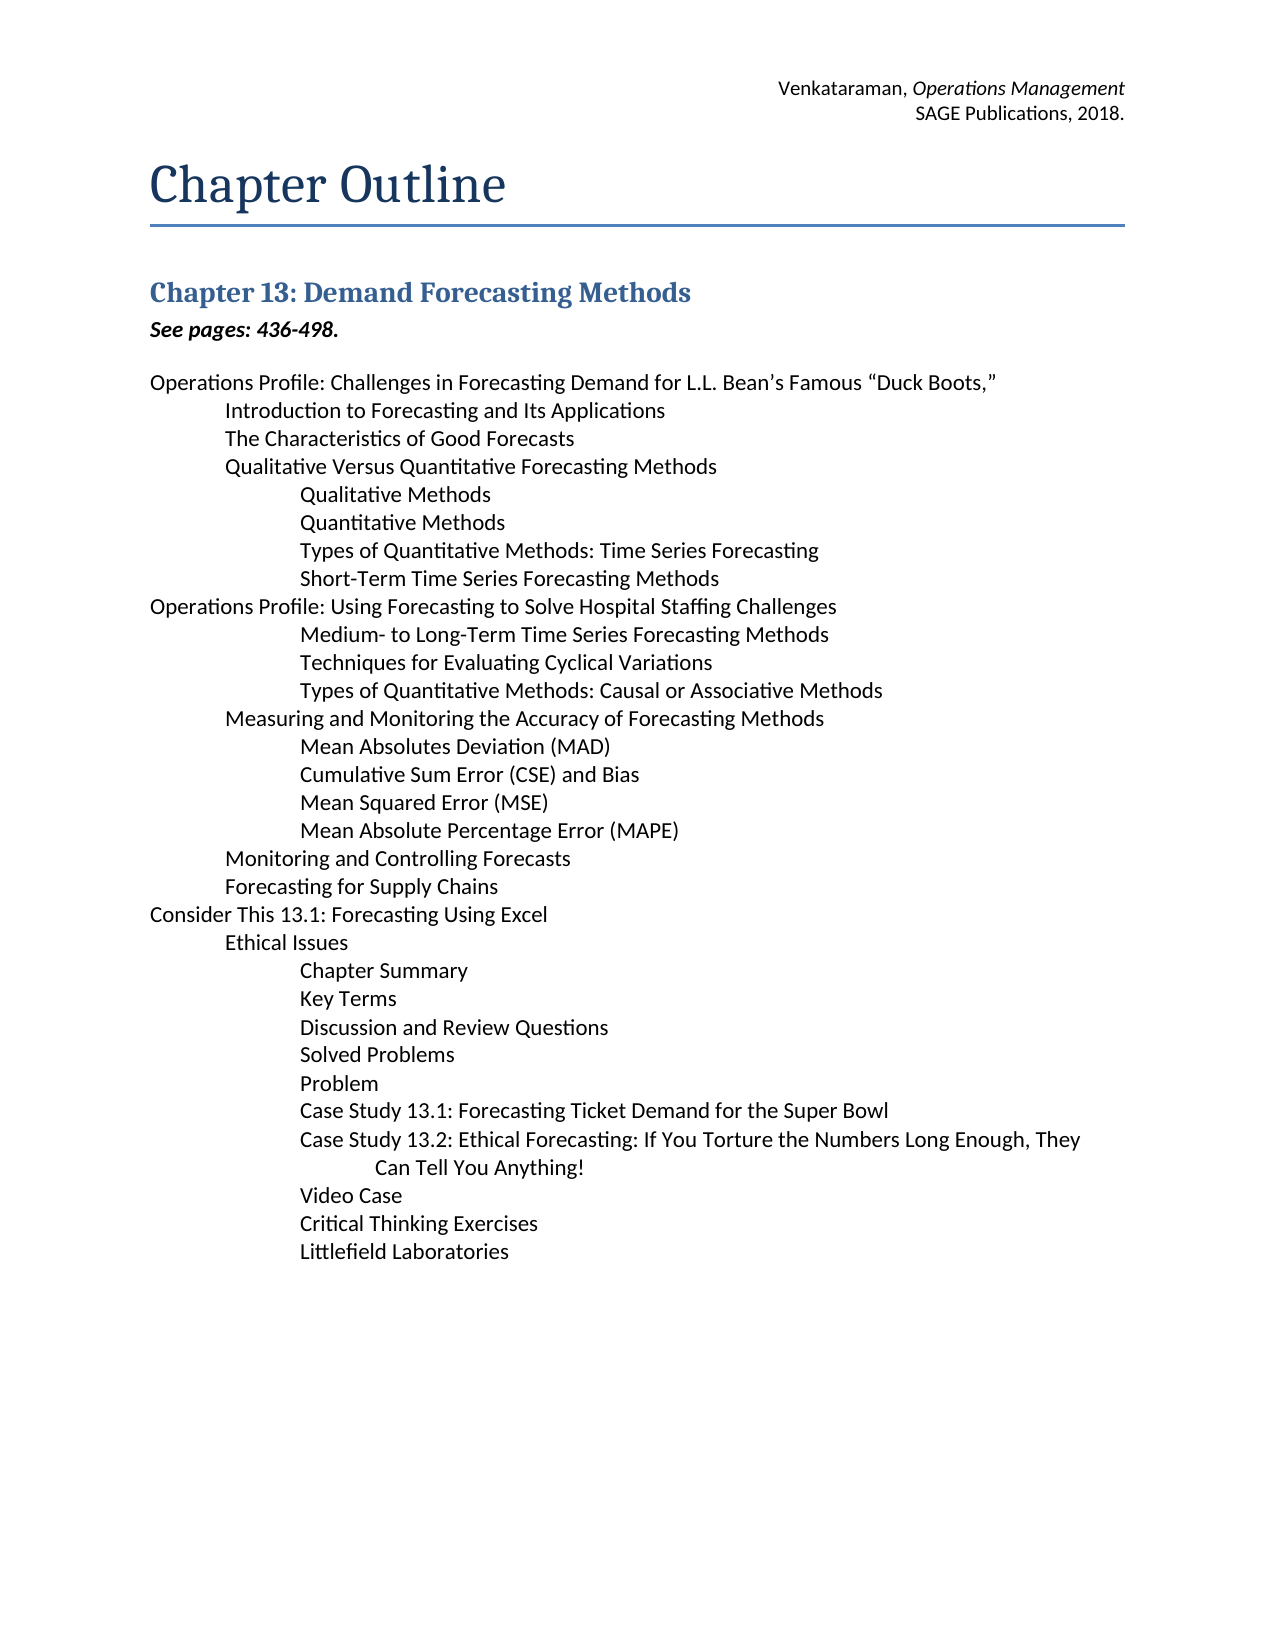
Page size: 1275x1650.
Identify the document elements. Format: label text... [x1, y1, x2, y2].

text Quantitative Methods [150, 508, 1125, 536]
text Mean Absolute Percentage Error (MAPE) [150, 816, 1125, 844]
text Key Terms [150, 984, 1125, 1013]
text Types of Quantitative Methods: Time Series Forecasting [150, 536, 1125, 564]
text See pages: 436-498. [150, 315, 1125, 343]
text Operations Profile: Challenges in Forecasting Demand for L.L. Bean’s Famous “Duck Boots,” [150, 368, 1125, 396]
text Case Study 13.2: Ethical Forecasting: If You Torture the Numbers Long Enough, They Can Tell You Anything! [150, 1125, 1125, 1181]
text Types of Quantitative Methods: Causal or Associative Methods [150, 676, 1125, 704]
text Operations Profile: Using Forecasting to Solve Hospital Staffing Challenges [150, 592, 1125, 620]
text Mean Absolutes Deviation (MAD) [150, 732, 1125, 760]
text Critical Thinking Exercises [150, 1209, 1125, 1237]
text The Characteristics of Good Forecasts [150, 424, 1125, 452]
text Video Case [150, 1181, 1125, 1209]
text Chapter Summary [150, 957, 1125, 984]
text Problem [150, 1069, 1125, 1097]
text Ethical Issues [150, 928, 1125, 957]
text Medium- to Long-Term Time Series Forecasting Methods [150, 620, 1125, 648]
text Case Study 13.1: Forecasting Ticket Demand for the Super Bowl [150, 1097, 1125, 1125]
text Qualitative Methods [150, 480, 1125, 508]
text Forecasting for Supply Chains [150, 872, 1125, 901]
text Littlefield Laboratories [150, 1237, 1125, 1265]
text Consider This 13.1: Forecasting Using Excel [150, 901, 1125, 928]
text Qualitative Versus Quantitative Forecasting Methods [150, 452, 1125, 480]
text Monitoring and Controlling Forecasts [150, 844, 1125, 872]
text Solved Problems [150, 1041, 1125, 1069]
subtitle Chapter 13: Demand Forecasting Methods [150, 277, 1125, 310]
text Techniques for Evaluating Cyclical Variations [150, 648, 1125, 676]
text Mean Squared Error (MSE) [150, 788, 1125, 816]
text Short-Term Time Series Forecasting Methods [150, 564, 1125, 592]
text Discussion and Review Questions [150, 1013, 1125, 1041]
text Cumulative Sum Error (CSE) and Bias [150, 760, 1125, 788]
text Introduction to Forecasting and Its Applications [150, 396, 1125, 424]
title Chapter Outline [150, 154, 1125, 224]
text Measuring and Monitoring the Accuracy of Forecasting Methods [150, 704, 1125, 732]
